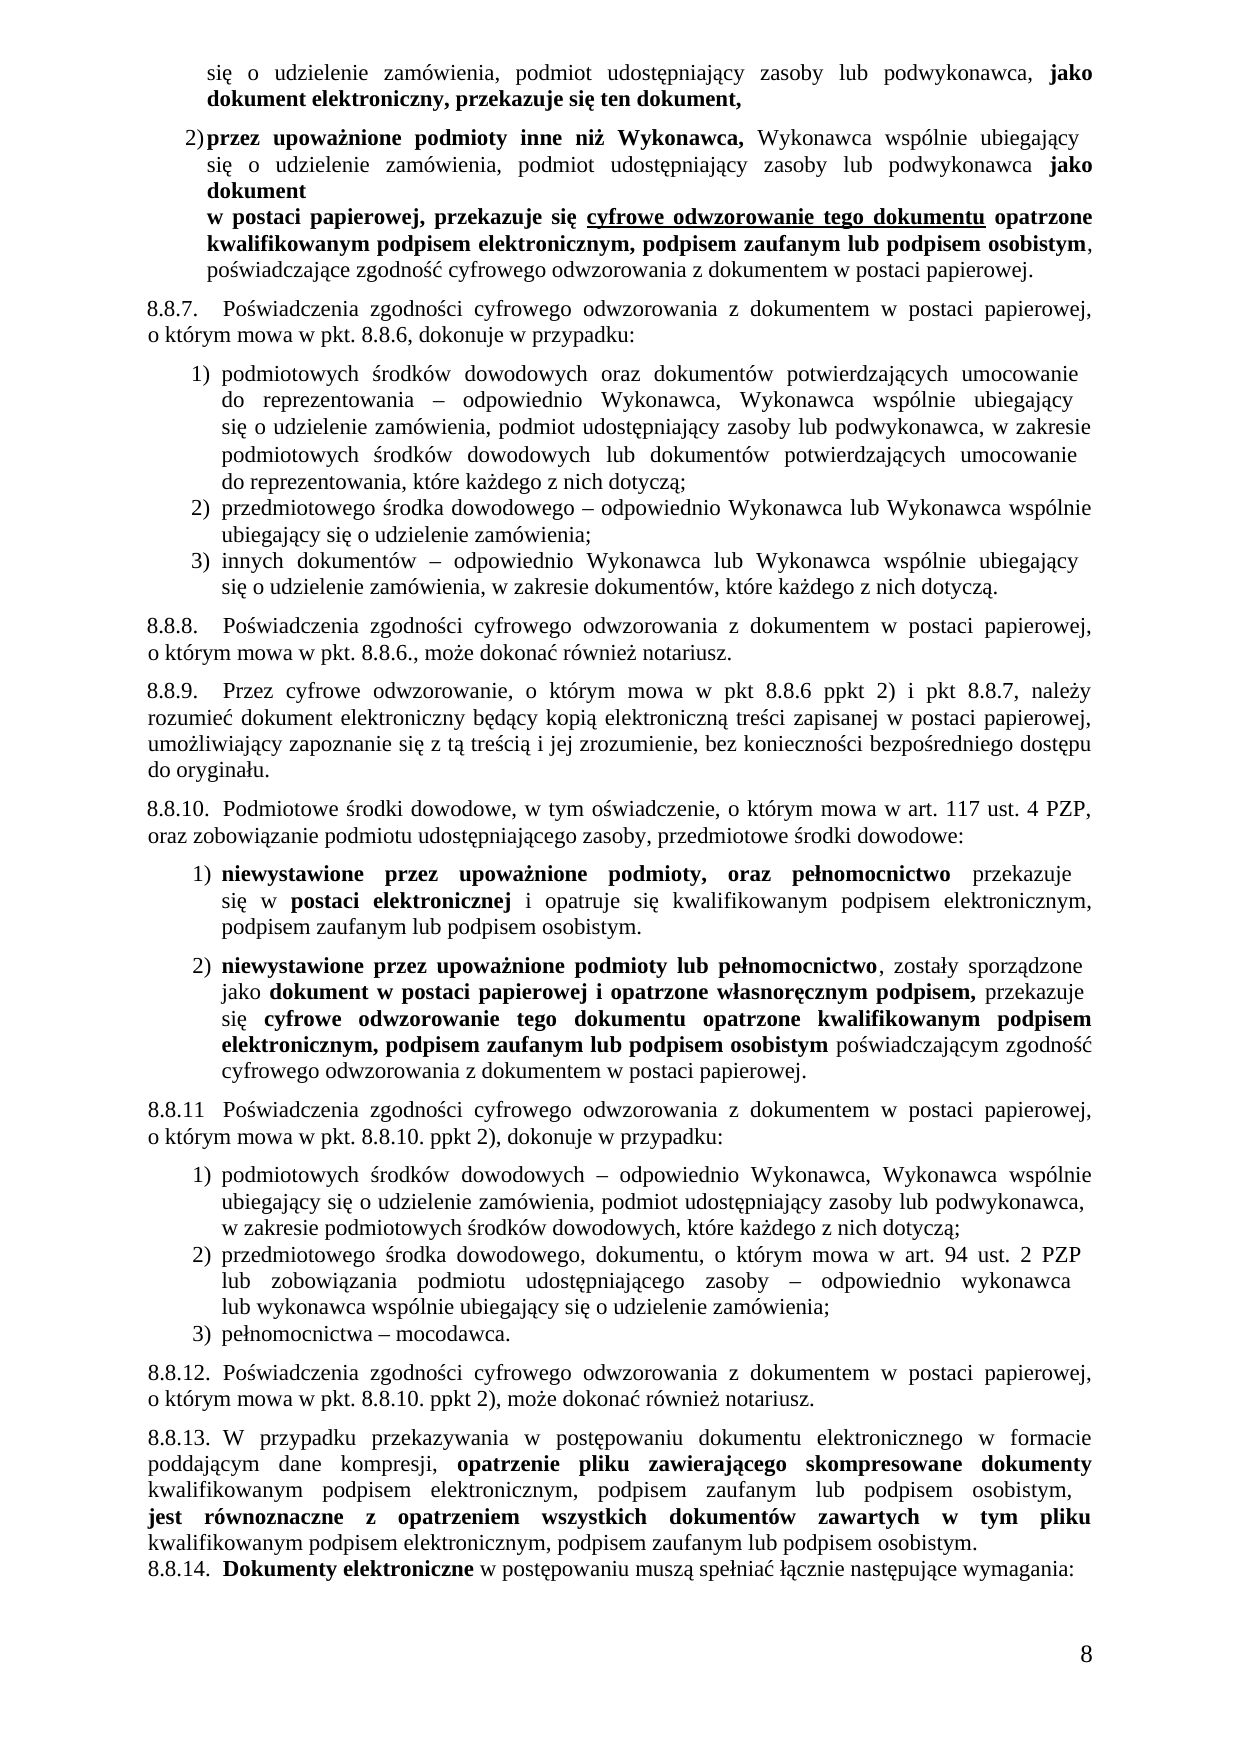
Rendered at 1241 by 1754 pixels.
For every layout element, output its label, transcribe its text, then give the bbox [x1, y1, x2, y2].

list podmiotowych środków dowodowych – odpowiednio Wykonawca, Wykonawca wspólnie ubiegający się o udzielenie zamówienia, podmiot udostępniający zasoby lub podwykonawca, w zakresie podmiotowych środków dowodowych, które każdego z nich dotyczą; [192, 1162, 1093, 1241]
list Poświadczenia zgodności cyfrowego odwzorowania z dokumentem w postaci papierowej, o którym mowa w pkt. 8.8.10. ppkt 2), może dokonać również notariusz. [148, 1358, 1093, 1411]
list niewystawione przez upoważnione podmioty, oraz pełnomocnictwo przekazuje się w postaci elektronicznej i opatruje się kwalifikowanym podpisem elektronicznym, podpisem zaufanym lub podpisem osobistym. [192, 861, 1093, 939]
list Poświadczenia zgodności cyfrowego odwzorowania z dokumentem w postaci papierowej, o którym mowa w pkt. 8.8.6, dokonuje w przypadku: [147, 295, 1093, 348]
list przedmiotowego środka dowodowego, dokumentu, o którym mowa w art. 94 ust. 2 PZP lub zobowiązania podmiotu udostępniającego zasoby – odpowiednio wykonawca lub wykonawca wspólnie ubiegający się o udzielenie zamówienia; [192, 1241, 1093, 1320]
list Poświadczenia zgodności cyfrowego odwzorowania z dokumentem w postaci papierowej, o którym mowa w pkt. 8.8.10. ppkt 2), dokonuje w przypadku: [148, 1096, 1093, 1149]
list podmiotowych środków dowodowych oraz dokumentów potwierdzających umocowanie do reprezentowania – odpowiednio Wykonawca, Wykonawca wspólnie ubiegający się o udzielenie zamówienia, podmiot udostępniający zasoby lub podwykonawca, w zakresie podmiotowych środków dowodowych lub dokumentów potwierdzających umocowanie do reprezentowania, które każdego z nich dotyczą; [191, 360, 1093, 494]
list Przez cyfrowe odwzorowanie, o którym mowa w pkt 8.8.6 ppkt 2) i pkt 8.8.7, należy rozumieć dokument elektroniczny będący kopią elektroniczną treści zapisanej w postaci papierowej, umożliwiający zapoznanie się z tą treścią i jej zrozumienie, bez konieczności bezpośredniego dostępu do oryginału. [147, 677, 1093, 783]
list Poświadczenia zgodności cyfrowego odwzorowania z dokumentem w postaci papierowej, o którym mowa w pkt. 8.8.6., może dokonać również notariusz. [147, 612, 1093, 665]
list W przypadku przekazywania w postępowaniu dokumentu elektronicznego w formacie poddającym dane kompresji, opatrzenie pliku zawierającego skompresowane dokumenty kwalifikowanym podpisem elektronicznym, podpisem zaufanym lub podpisem osobistym, jest równoznaczne z opatrzeniem wszystkich dokumentów zawartych w tym pliku kwalifikowanym podpisem elektronicznym, podpisem zaufanym lub podpisem osobistym. [148, 1424, 1093, 1556]
list Podmiotowe środki dowodowe, w tym oświadczenie, o którym mowa w art. 117 ust. 4 PZP, oraz zobowiązanie podmiotu udostępniającego zasoby, przedmiotowe środki dowodowe: [147, 795, 1093, 848]
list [185, 59, 1093, 112]
list niewystawione przez upoważnione podmioty lub pełnomocnictwo, zostały sporządzone jako dokument w postaci papierowej i opatrzone własnoręcznym podpisem, przekazuje się cyfrowe odwzorowanie tego dokumentu opatrzone kwalifikowanym podpisem elektronicznym, podpisem zaufanym lub podpisem osobistym poświadczającym zgodność cyfrowego odwzorowania z dokumentem w postaci papierowej. [192, 952, 1093, 1084]
list innych dokumentów – odpowiednio Wykonawca lub Wykonawca wspólnie ubiegający się o udzielenie zamówienia, w zakresie dokumentów, które każdego z nich dotyczą. [191, 547, 1093, 600]
list Dokumenty elektroniczne w postępowaniu muszą spełniać łącznie następujące wymagania: [148, 1556, 1093, 1582]
list przez upoważnione podmioty inne niż Wykonawca, Wykonawca wspólnie ubiegający się o udzielenie zamówienia, podmiot udostępniający zasoby lub podwykonawca jako dokument w postaci papierowej, przekazuje się cyfrowe odwzorowanie tego dokumentu opatrzone kwalifikowanym podpisem elektronicznym, podpisem zaufanym lub podpisem osobistym, poświadczające zgodność cyfrowego odwzorowania z dokumentem w postaci papierowej. [185, 124, 1093, 282]
list przedmiotowego środka dowodowego – odpowiednio Wykonawca lub Wykonawca wspólnie ubiegający się o udzielenie zamówienia; [191, 494, 1093, 547]
list pełnomocnictwa – mocodawca. [192, 1320, 1093, 1346]
